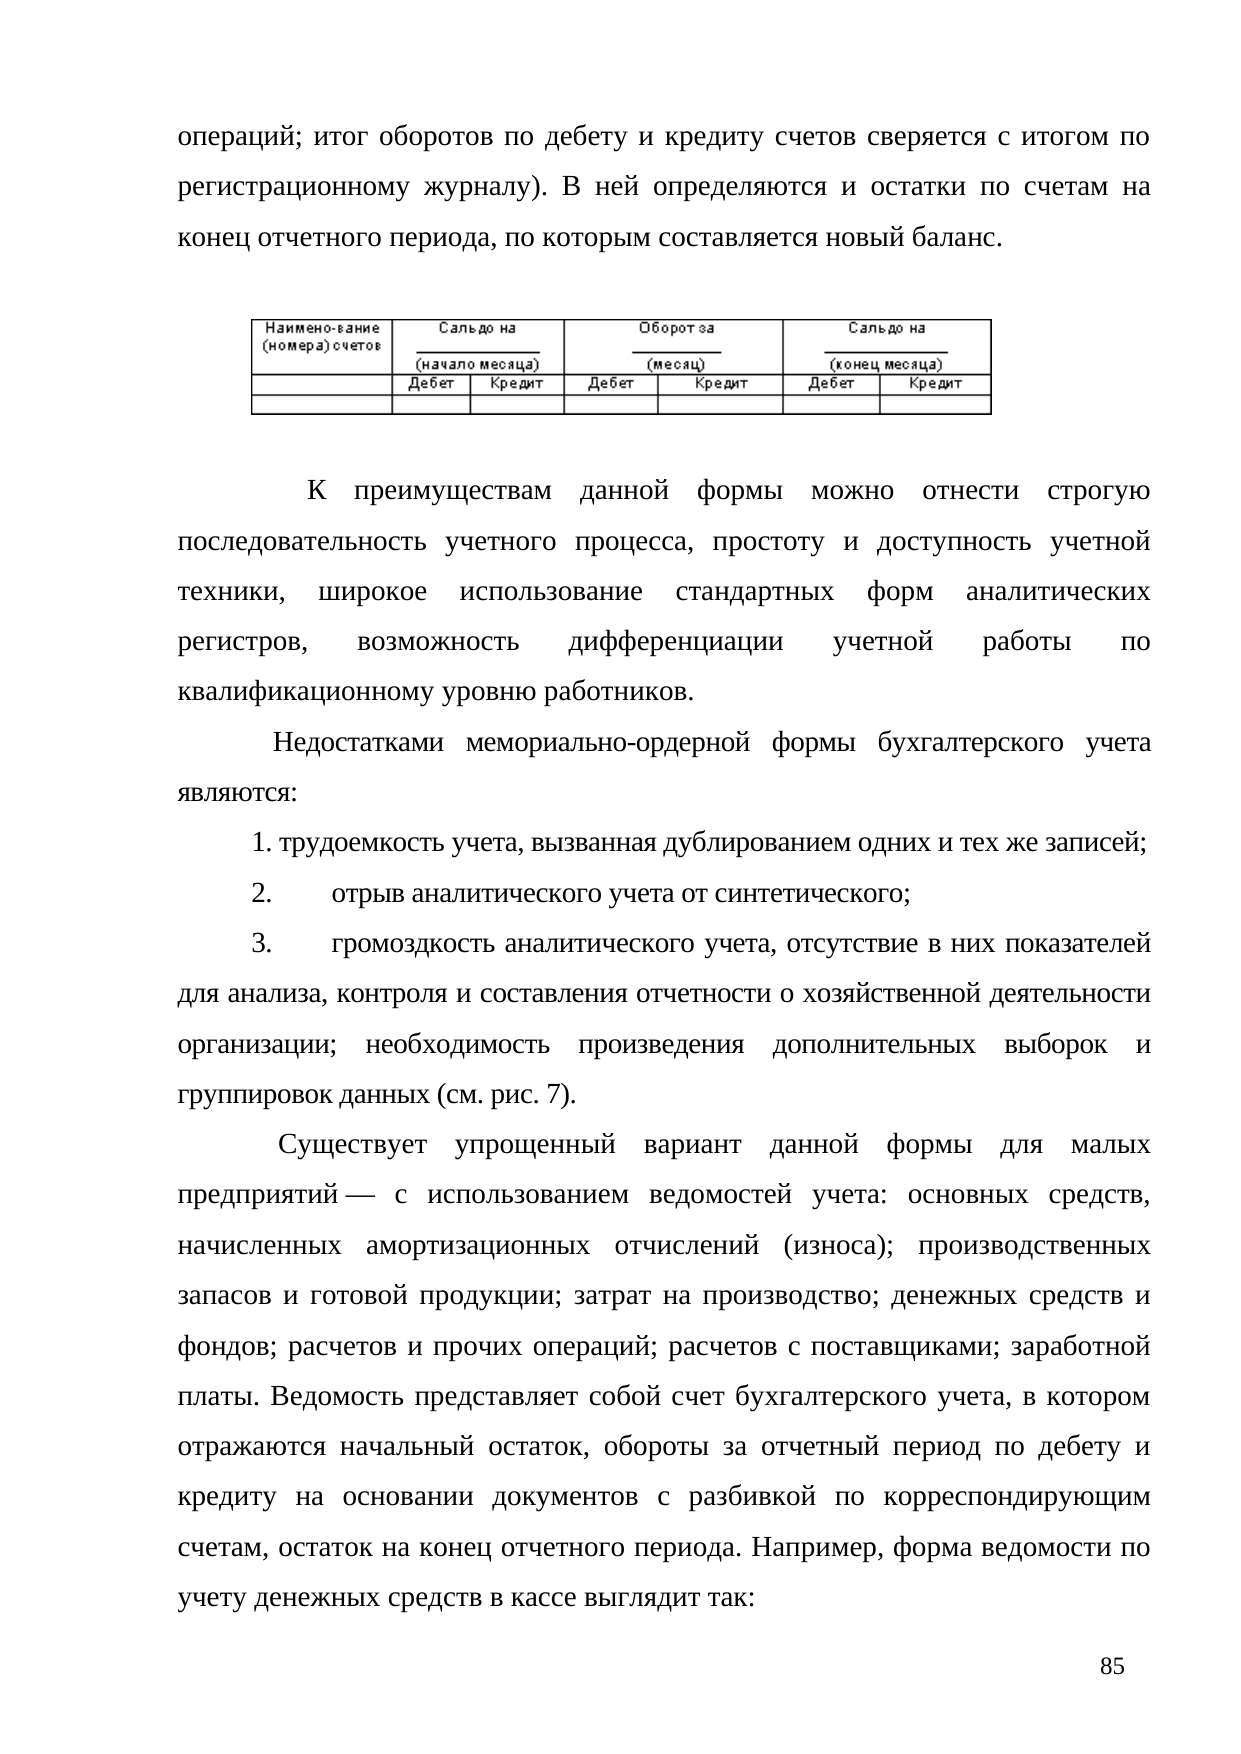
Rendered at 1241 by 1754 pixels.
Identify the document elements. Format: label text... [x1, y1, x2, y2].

list громоздкость аналитического учета, отсутствие в них показателей для анализа, контроля и составления отчетности о хозяйственной деятельности организации; необходимость произведения дополнительных выборок и группировок данных (см. рис. 7). [177, 925, 1152, 1109]
text Существует упрощенный вариант данной формы для малых предприятий — с использованием ведомостей учета: основных средств, начисленных амортизационных отчислений (износа); производственных запасов и готовой продукции; затрат на производство; денежных средств и фондов; расчетов и прочих операций; расчетов с поставщиками; заработной платы. Ведомость представляет собой счет бухгалтерского учета, в котором отражаются начальный остаток, обороты за отчетный период по дебету и кредиту на основании документов с разбивкой по корреспондирующим счетам, остаток на конец отчетного периода. Например, форма ведомости по учету денежных средств в кассе выглядит так: [177, 1126, 1152, 1613]
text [177, 118, 1152, 252]
text 1. трудоемкость учета, вызванная дублированием одних и тех же записей; [177, 824, 1152, 858]
text Недостатками мемориально-ордерной формы бухгалтерского учета являются: [177, 724, 1152, 808]
text К преимуществам данной формы можно отнести строгую последовательность учетного процесса, простоту и доступность учетной техники, широкое использование стандартных форм аналитических регистров, возможность дифференциации учетной работы по квалификационному уровню работников. [177, 472, 1152, 707]
list отрыв аналитического учета от синтетического; [177, 875, 1152, 908]
picture [251, 319, 992, 415]
